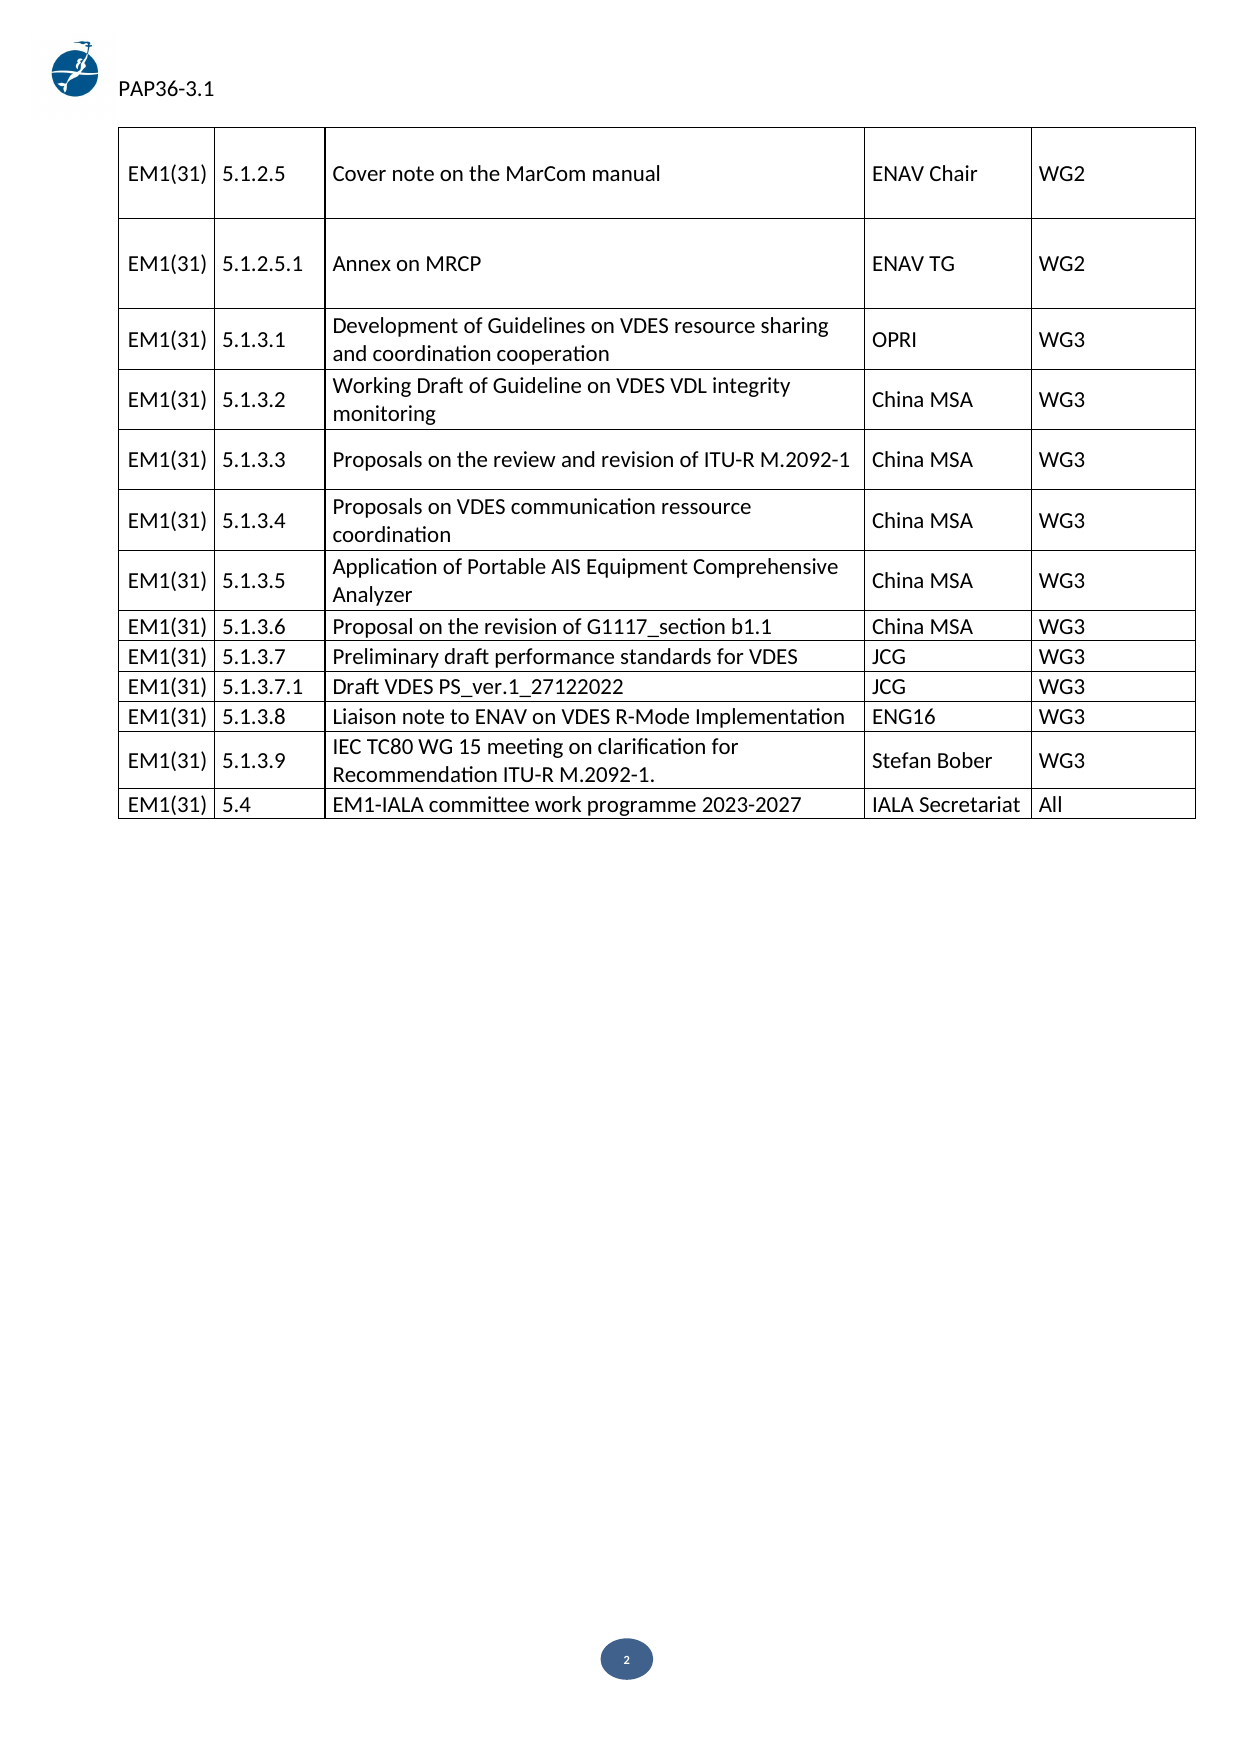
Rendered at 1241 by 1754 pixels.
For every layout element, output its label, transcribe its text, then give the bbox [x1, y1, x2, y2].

table_cell Proposals on the review and revision of ITU-R M.2092-1 [326, 430, 864, 489]
table_cell WG3 [1032, 641, 1195, 671]
table_cell 5.1.3.7.1 [215, 672, 324, 701]
table_cell 5.1.3.4 [215, 490, 324, 550]
table_cell 5.1.3.6 [215, 611, 324, 640]
table_cell China MSA [865, 611, 1031, 640]
table_cell EM1(31) [119, 551, 214, 610]
table_cell EM1(31) [119, 370, 214, 429]
table_cell ENAV TG [865, 219, 1031, 308]
table_cell 5.1.3.1 [215, 309, 324, 368]
table_cell WG3 [1032, 370, 1195, 429]
table_cell WG3 [1032, 702, 1195, 731]
table_cell 5.1.3.7 [215, 641, 324, 671]
table_cell IALA Secretariat [865, 789, 1031, 818]
table_cell Proposal on the revision of G1117_section b1.1 [326, 611, 864, 640]
table_cell EM1(31) [119, 430, 214, 489]
table_cell EM1(31) [119, 490, 214, 550]
table_cell China MSA [865, 430, 1031, 489]
table_cell WG2 [1032, 219, 1195, 308]
table_cell Draft VDES PS_ver.1_27122022 [326, 672, 864, 701]
table_cell WG3 [1032, 490, 1195, 550]
table_cell EM1(31) [119, 641, 214, 671]
table_cell EM1(31) [119, 732, 214, 788]
table_cell JCG [865, 672, 1031, 701]
table_cell Proposals on VDES communication ressource coordination [326, 490, 864, 550]
table_cell EM1-IALA committee work programme 2023-2027 [326, 789, 864, 818]
table_cell Preliminary draft performance standards for VDES [326, 641, 864, 671]
table_cell Stefan Bober [865, 732, 1031, 788]
table_cell China MSA [865, 551, 1031, 610]
table_cell IEC TC80 WG 15 meeting on clarification for Recommendation ITU-R M.2092-1. [326, 732, 864, 788]
table_cell Liaison note to ENAV on VDES R-Mode Implementation [326, 702, 864, 731]
table_cell ENAV Chair [865, 128, 1031, 217]
table_cell EM1(31) [119, 789, 214, 818]
table_cell JCG [865, 641, 1031, 671]
table_cell 5.4 [215, 789, 324, 818]
table_cell Cover note on the MarCom manual [326, 128, 864, 217]
table_cell All [1032, 789, 1195, 818]
table_cell EM1(31) [119, 672, 214, 701]
table_cell EM1(31) [119, 219, 214, 308]
table_cell OPRI [865, 309, 1031, 368]
table_cell EM1(31) [119, 702, 214, 731]
table_cell WG2 [1032, 128, 1195, 217]
table_cell EM1(31) [119, 128, 214, 217]
table_cell Application of Portable AIS Equipment Comprehensive Analyzer [326, 551, 864, 610]
table_cell Working Draft of Guideline on VDES VDL integrity monitoring [326, 370, 864, 429]
table_cell Annex on MRCP [326, 219, 864, 308]
table_cell 5.1.3.3 [215, 430, 324, 489]
table_cell 5.1.2.5 [215, 128, 324, 217]
table_cell China MSA [865, 370, 1031, 429]
table_cell WG3 [1032, 551, 1195, 610]
table_cell EM1(31) [119, 309, 214, 368]
table_cell EM1(31) [119, 611, 214, 640]
table_cell 5.1.2.5.1 [215, 219, 324, 308]
table_cell China MSA [865, 490, 1031, 550]
table_cell ENG16 [865, 702, 1031, 731]
table_cell 5.1.3.9 [215, 732, 324, 788]
table_cell WG3 [1032, 611, 1195, 640]
table_cell WG3 [1032, 672, 1195, 701]
table_cell 5.1.3.5 [215, 551, 324, 610]
table_cell WG3 [1032, 732, 1195, 788]
table_cell 5.1.3.2 [215, 370, 324, 429]
table_cell Development of Guidelines on VDES resource sharing and coordination cooperation [326, 309, 864, 368]
table_cell 5.1.3.8 [215, 702, 324, 731]
picture [29, 33, 118, 121]
table_cell WG3 [1032, 309, 1195, 368]
table_cell WG3 [1032, 430, 1195, 489]
